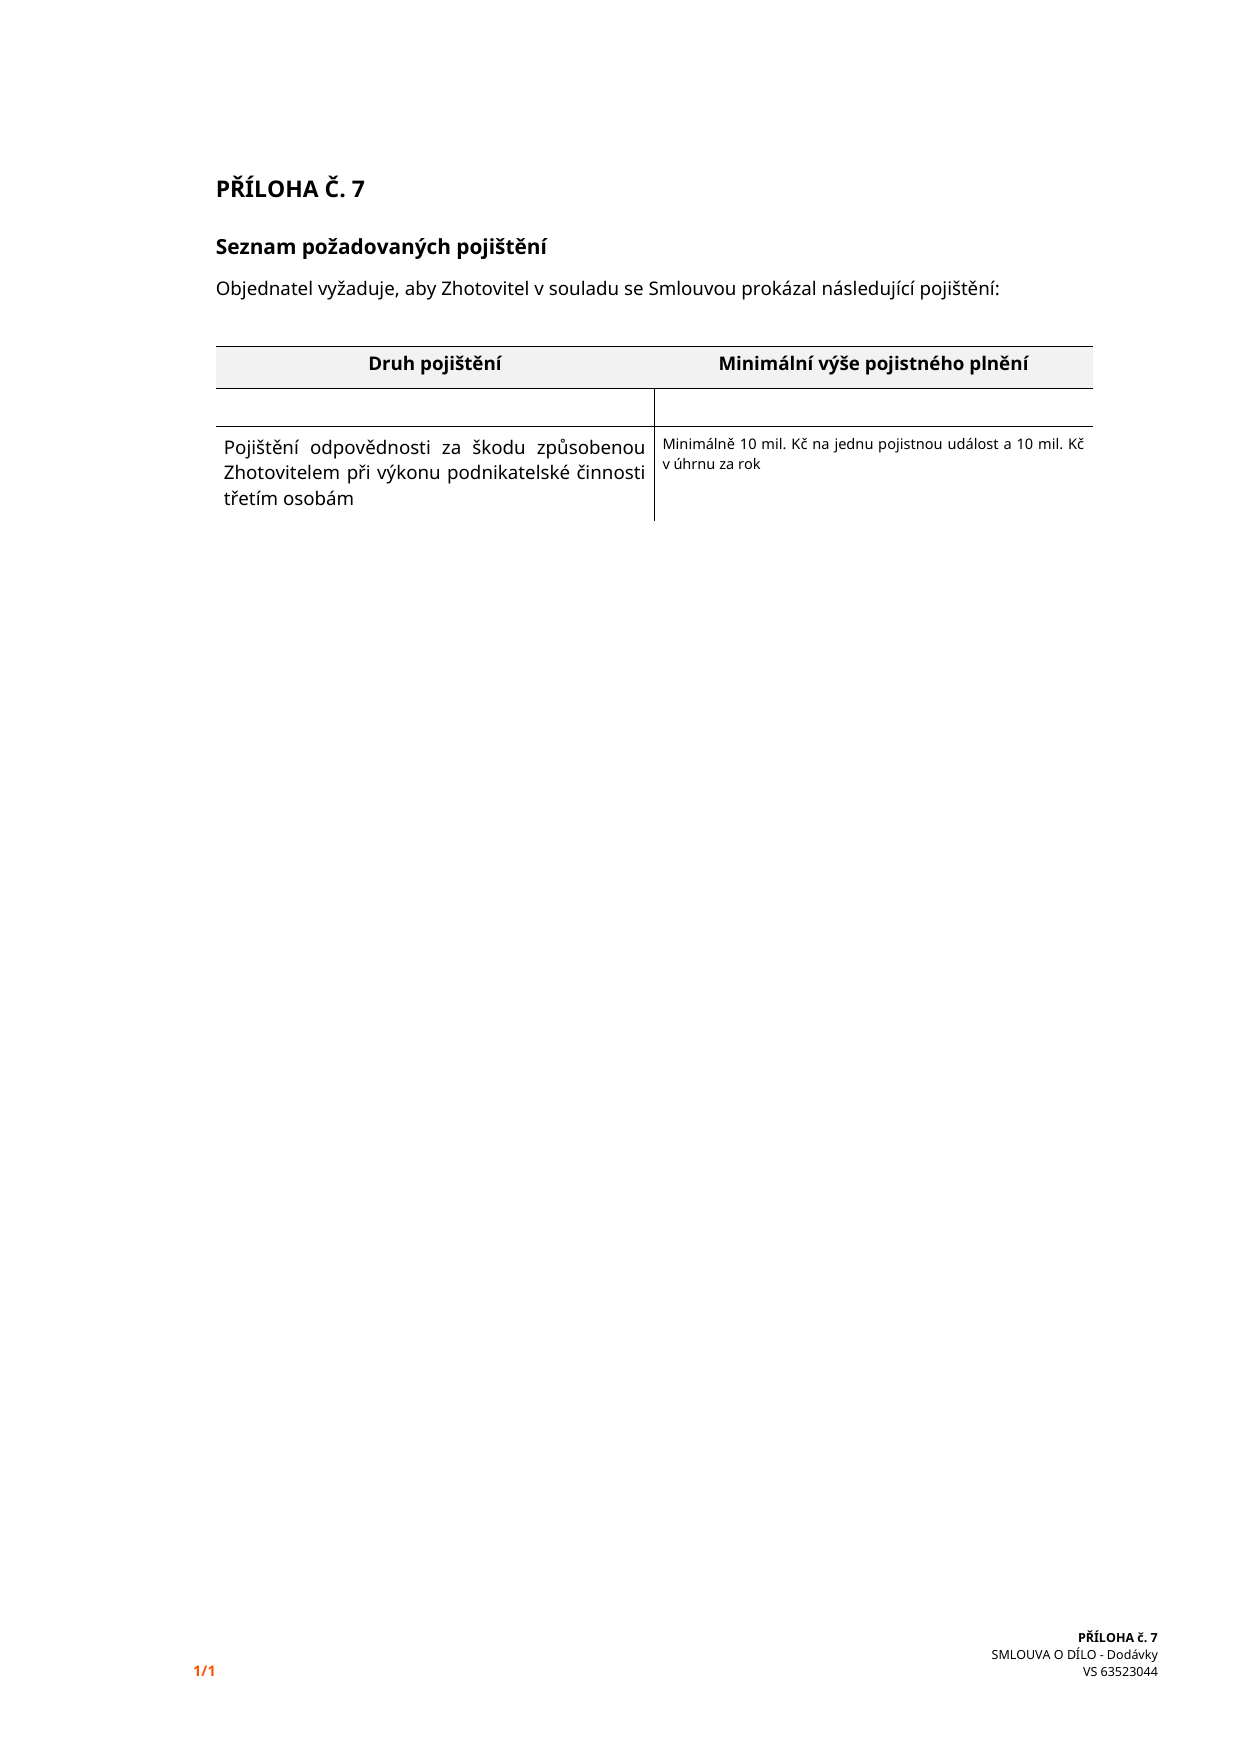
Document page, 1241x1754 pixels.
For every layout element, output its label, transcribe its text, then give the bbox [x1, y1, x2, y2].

table_cell Minimálně 10 mil. Kč na jednu pojistnou událost a 10 mil. Kč v úhrnu za rok [655, 427, 1093, 521]
table_header Druh pojištění [216, 347, 654, 388]
text Seznam požadovaných pojištění [216, 232, 1093, 260]
table_cell Pojištění odpovědnosti za škodu způsobenou Zhotovitelem při výkonu podnikatelské činnosti třetím osobám [216, 427, 654, 521]
table_cell [655, 389, 1093, 426]
text Příloha č. 7 [216, 172, 1093, 204]
table_cell [216, 389, 654, 426]
text Objednatel vyžaduje, aby Zhotovitel v souladu se Smlouvou prokázal následující pojištění: [216, 276, 1093, 301]
table_header Minimální výše pojistného plnění [654, 347, 1093, 388]
